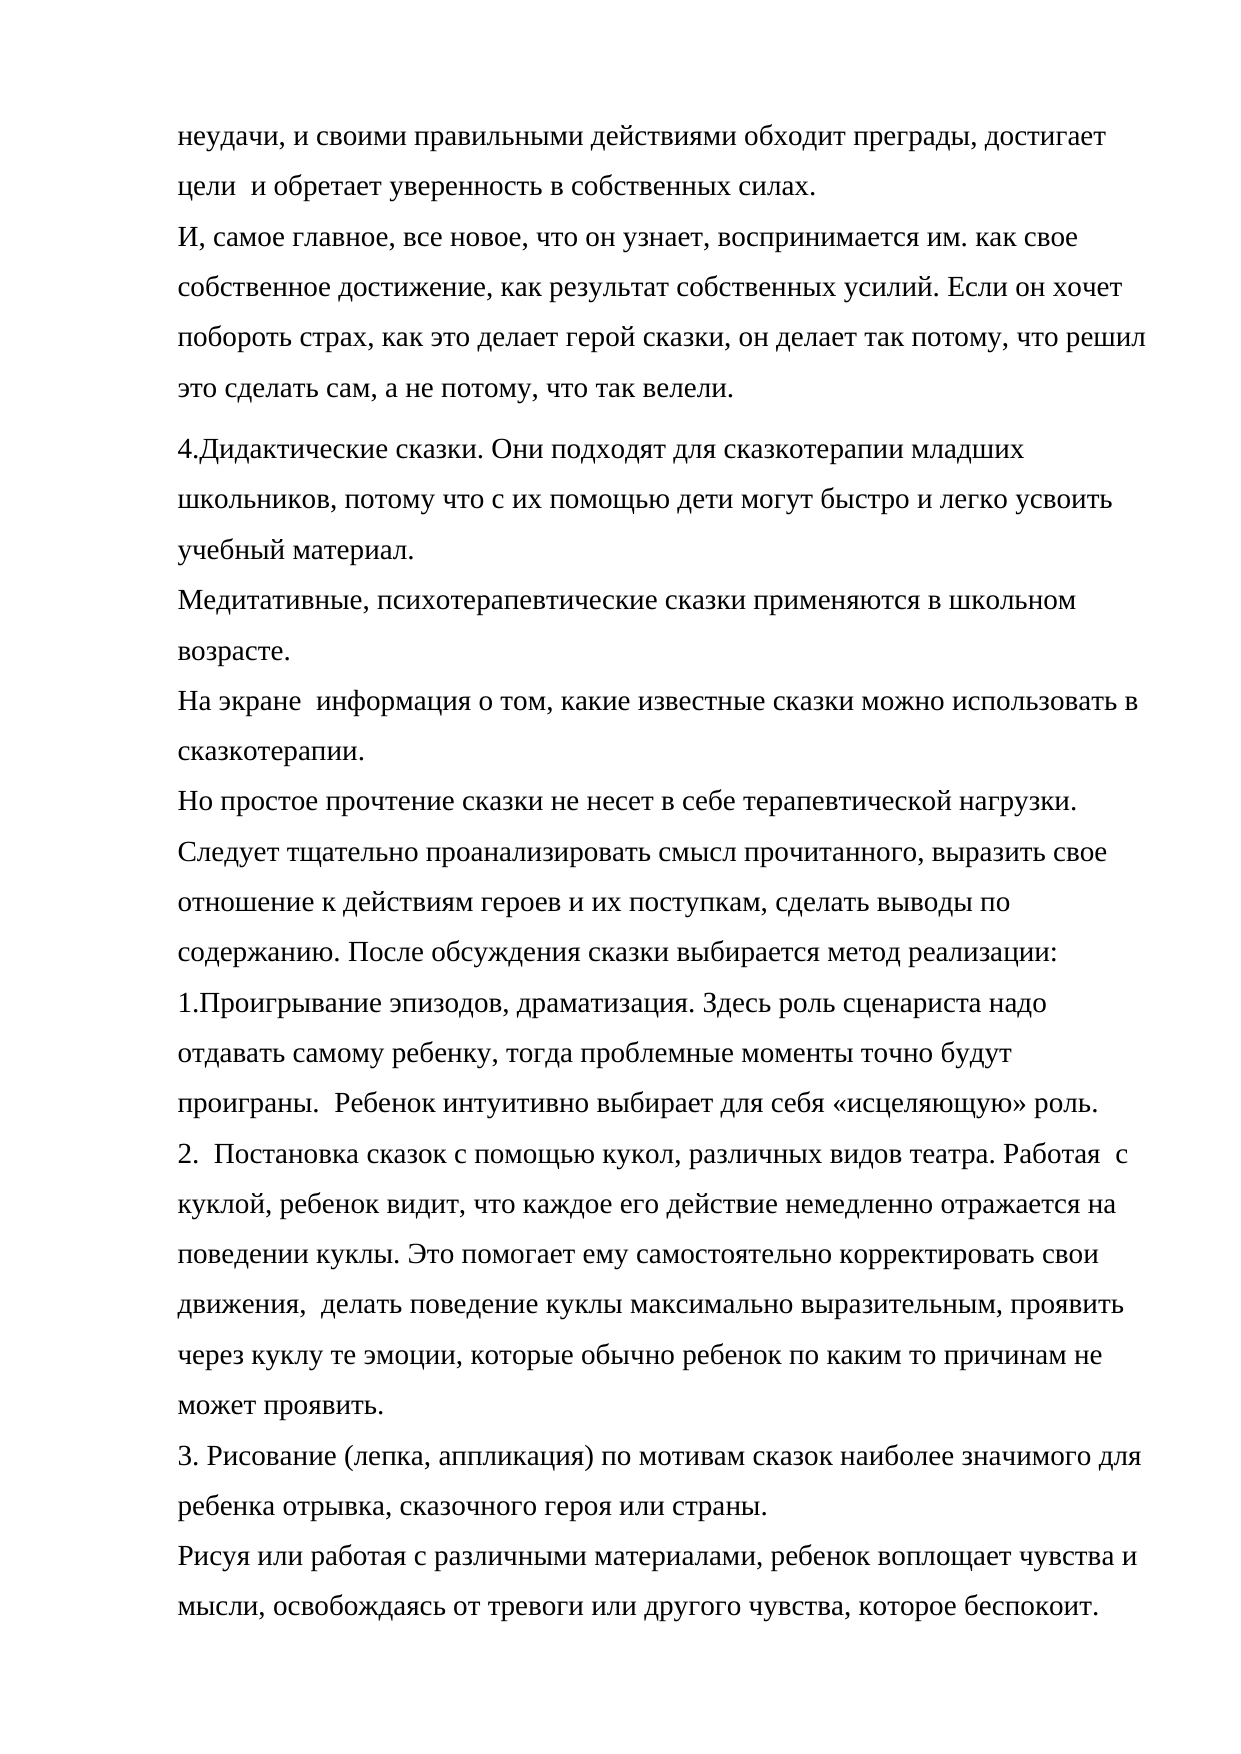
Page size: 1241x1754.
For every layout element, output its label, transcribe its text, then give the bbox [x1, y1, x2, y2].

text На экране информация о том, какие известные сказки можно использовать в сказкотерапии. [177, 683, 1152, 767]
text Но простое прочтение сказки не несет в себе терапевтической нагрузки. Следует тщательно проанализировать смысл прочитанного, выразить свое отношение к действиям героев и их поступкам, сделать выводы по содержанию. После обсуждения сказки выбирается метод реализации: [177, 783, 1152, 968]
text 1.Проигрывание эпизодов, драматизация. Здесь роль сценариста надо отдавать самому ребенку, тогда проблемные моменты точно будут проиграны. Ребенок интуитивно выбирает для себя «исцеляющую» роль. [177, 985, 1152, 1119]
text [177, 118, 1152, 202]
text 3. Рисование (лепка, аппликация) по мотивам сказок наиболее значимого для ребенка отрывка, сказочного героя или страны. [177, 1438, 1152, 1521]
text И, самое главное, все новое, что он узнает, воспринимается им. как свое собственное достижение, как результат собственных усилий. Если он хочет побороть страх, как это делает герой сказки, он делает так потому, что решил это сделать сам, а не потому, что так велели. [177, 219, 1152, 403]
text Медитативные, психотерапевтические сказки применяются в школьном возрасте. [177, 582, 1152, 666]
text Рисуя или работая с различными материалами, ребенок воплощает чувства и мысли, освобождаясь от тревоги или другого чувства, которое беспокоит. [177, 1538, 1152, 1622]
text 4.Дидактические сказки. Они подходят для сказкотерапии младших школьников, потому что с их помощью дети могут быстро и легко усвоить учебный материал. [177, 431, 1152, 566]
text 2. Постановка сказок с помощью кукол, различных видов театра. Работая с куклой, ребенок видит, что каждое его действие немедленно отражается на поведении куклы. Это помогает ему самостоятельно корректировать свои движения, делать поведение куклы максимально выразительным, проявить через куклу те эмоции, которые обычно ребенок по каким то причинам не может проявить. [177, 1136, 1152, 1421]
